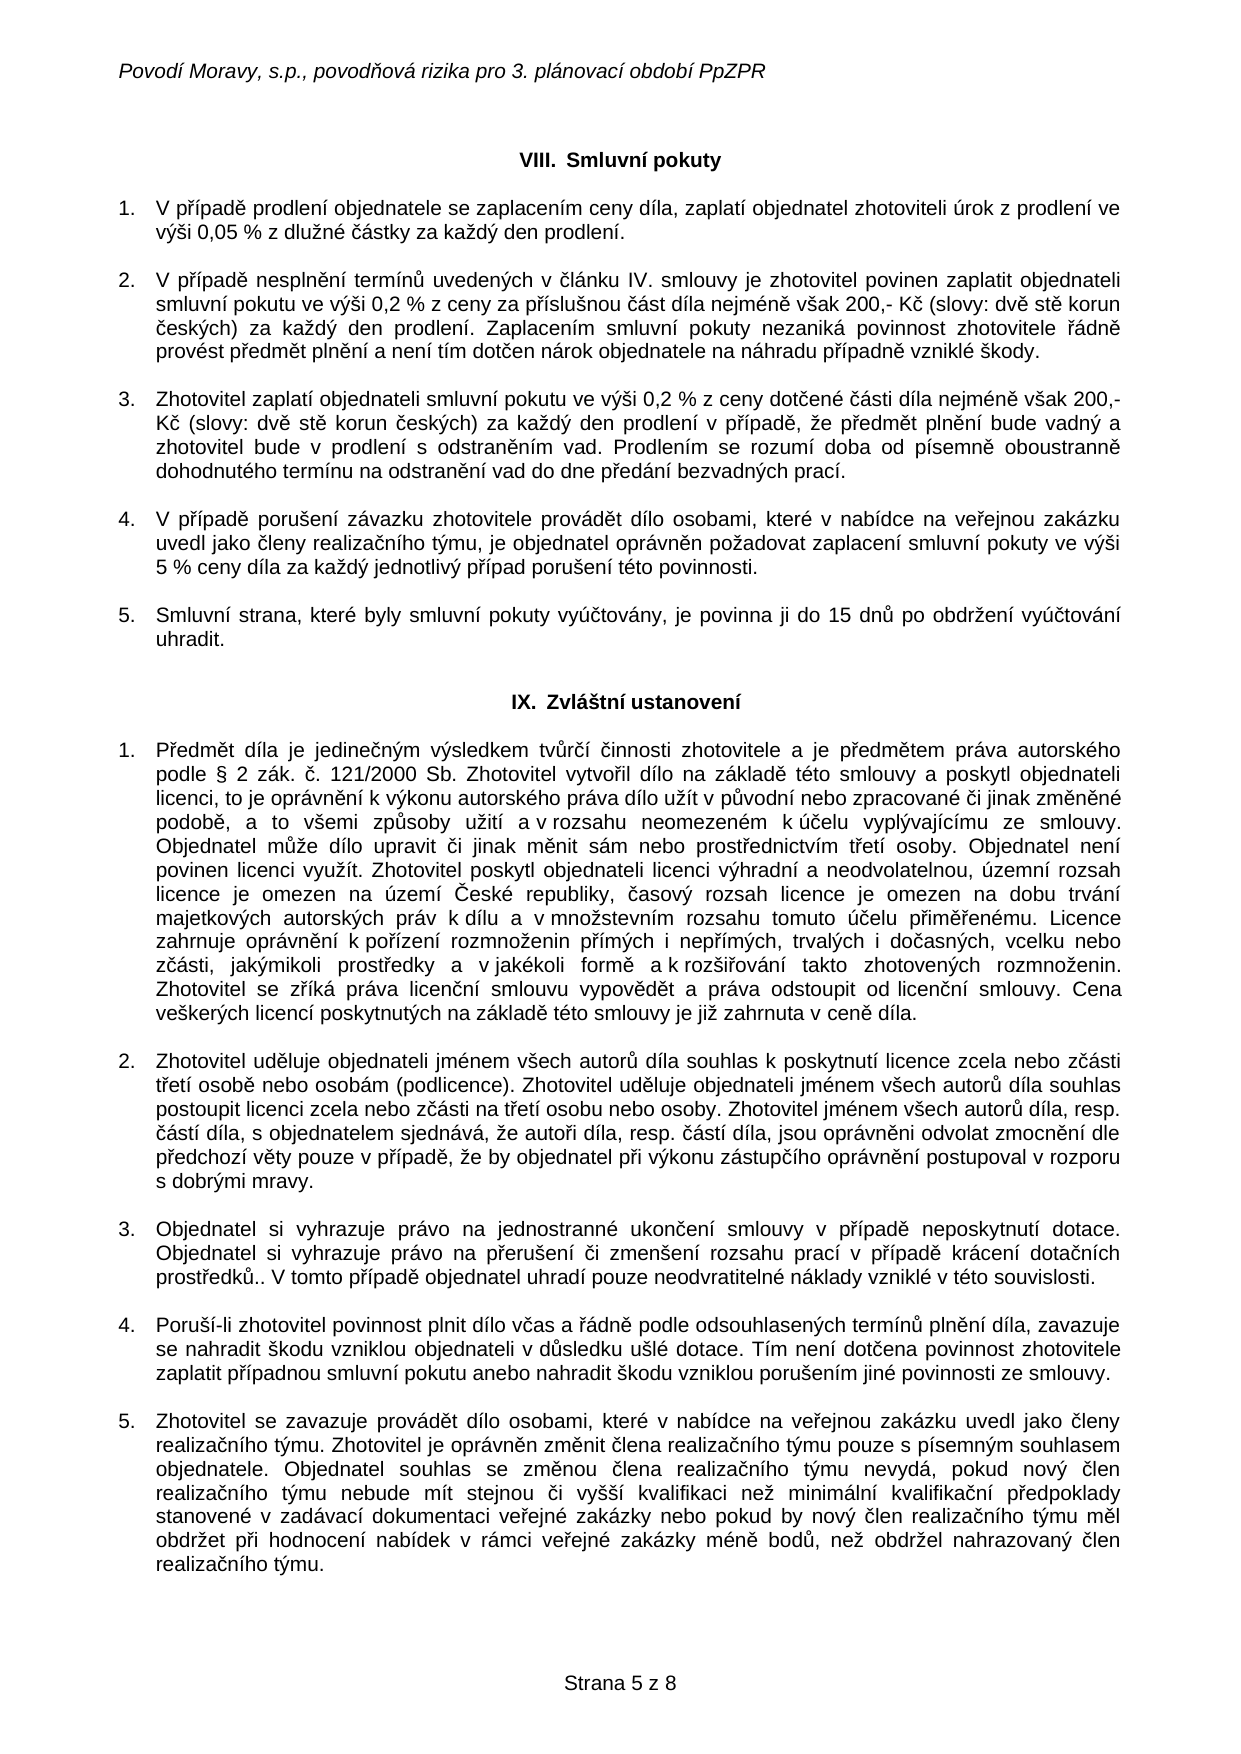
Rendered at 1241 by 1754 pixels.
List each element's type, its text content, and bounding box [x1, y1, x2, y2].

list Smluvní pokuty [155, 148, 1122, 172]
list Zhotovitel se zavazuje provádět dílo osobami, které v nabídce na veřejnou zakázku uvedl jako členy realizačního týmu. Zhotovitel je oprávněn změnit člena realizačního týmu pouze s písemným souhlasem objednatele. Objednatel souhlas se změnou člena realizačního týmu nevydá, pokud nový člen realizačního týmu nebude mít stejnou či vyšší kvalifikaci než minimální kvalifikační předpoklady stanovené v zadávací dokumentaci veřejné zakázky nebo pokud by nový člen realizačního týmu měl obdržet při hodnocení nabídek v rámci veřejné zakázky méně bodů, než obdržel nahrazovaný člen realizačního týmu. [118, 1408, 1122, 1576]
list V případě prodlení objednatele se zaplacením ceny díla, zaplatí objednatel zhotoviteli úrok z prodlení ve výši 0,05 % z dlužné částky za každý den prodlení. [118, 196, 1122, 243]
list Předmět díla je jedinečným výsledkem tvůrčí činnosti zhotovitele a je předmětem práva autorského podle § 2 zák. č. 121/2000 Sb. Zhotovitel vytvořil dílo na základě této smlouvy a poskytl objednateli licenci, to je oprávnění k výkonu autorského práva dílo užít v původní nebo zpracované či jinak změněné podobě, a to všemi způsoby užití a v rozsahu neomezeném k účelu vyplývajícímu ze smlouvy. Objednatel může dílo upravit či jinak měnit sám nebo prostřednictvím třetí osoby. Objednatel není povinen licenci využít. Zhotovitel poskytl objednateli licenci výhradní a neodvolatelnou, územní rozsah licence je omezen na území České republiky, časový rozsah licence je omezen na dobu trvání majetkových autorských práv k dílu a v množstevním rozsahu tomuto účelu přiměřenému. Licence zahrnuje oprávnění k pořízení rozmnoženin přímých i nepřímých, trvalých i dočasných, vcelku nebo zčásti, jakýmikoli prostředky a v jakékoli formě a k rozšiřování takto zhotovených rozmnoženin. Zhotovitel se zříká práva licenční smlouvu vypovědět a práva odstoupit od licenční smlouvy. Cena veškerých licencí poskytnutých na základě této smlouvy je již zahrnuta v ceně díla. [118, 738, 1122, 1025]
list V případě nesplnění termínů uvedených v článku IV. smlouvy je zhotovitel povinen zaplatit objednateli smluvní pokutu ve výši 0,2 % z ceny za příslušnou část díla nejméně však 200,- Kč (slovy: dvě stě korun českých) za každý den prodlení. Zaplacením smluvní pokuty nezaniká povinnost zhotovitele řádně provést předmět plnění a není tím dotčen nárok objednatele na náhradu případně vzniklé škody. [118, 267, 1122, 363]
list Zvláštní ustanovení [155, 690, 1122, 714]
list V případě porušení závazku zhotovitele provádět dílo osobami, které v nabídce na veřejnou zakázku uvedl jako členy realizačního týmu, je objednatel oprávněn požadovat zaplacení smluvní pokuty ve výši 5 % ceny díla za každý jednotlivý případ porušení této povinnosti. [118, 507, 1122, 579]
list Zhotovitel zaplatí objednateli smluvní pokutu ve výši 0,2 % z ceny dotčené části díla nejméně však 200,- Kč (slovy: dvě stě korun českých) za každý den prodlení v případě, že předmět plnění bude vadný a zhotovitel bude v prodlení s odstraněním vad. Prodlením se rozumí doba od písemně oboustranně dohodnutého termínu na odstranění vad do dne předání bezvadných prací. [118, 387, 1122, 483]
list Smluvní strana, které byly smluvní pokuty vyúčtovány, je povinna ji do 15 dnů po obdržení vyúčtování uhradit. [118, 603, 1122, 651]
list Poruší-li zhotovitel povinnost plnit dílo včas a řádně podle odsouhlasených termínů plnění díla, zavazuje se nahradit škodu vzniklou objednateli v důsledku ušlé dotace. Tím není dotčena povinnost zhotovitele zaplatit případnou smluvní pokutu anebo nahradit škodu vzniklou porušením jiné povinnosti ze smlouvy. [118, 1313, 1122, 1384]
list Objednatel si vyhrazuje právo na jednostranné ukončení smlouvy v případě neposkytnutí dotace. Objednatel si vyhrazuje právo na přerušení či zmenšení rozsahu prací v případě krácení dotačních prostředků.. V tomto případě objednatel uhradí pouze neodvratitelné náklady vzniklé v této souvislosti. [118, 1217, 1122, 1289]
list Zhotovitel uděluje objednateli jménem všech autorů díla souhlas k poskytnutí licence zcela nebo zčásti třetí osobě nebo osobám (podlicence). Zhotovitel uděluje objednateli jménem všech autorů díla souhlas postoupit licenci zcela nebo zčásti na třetí osobu nebo osoby. Zhotovitel jménem všech autorů díla, resp. částí díla, s objednatelem sjednává, že autoři díla, resp. částí díla, jsou oprávněni odvolat zmocnění dle předchozí věty pouze v případě, že by objednatel při výkonu zástupčího oprávnění postupoval v rozporu s dobrými mravy. [118, 1049, 1122, 1193]
